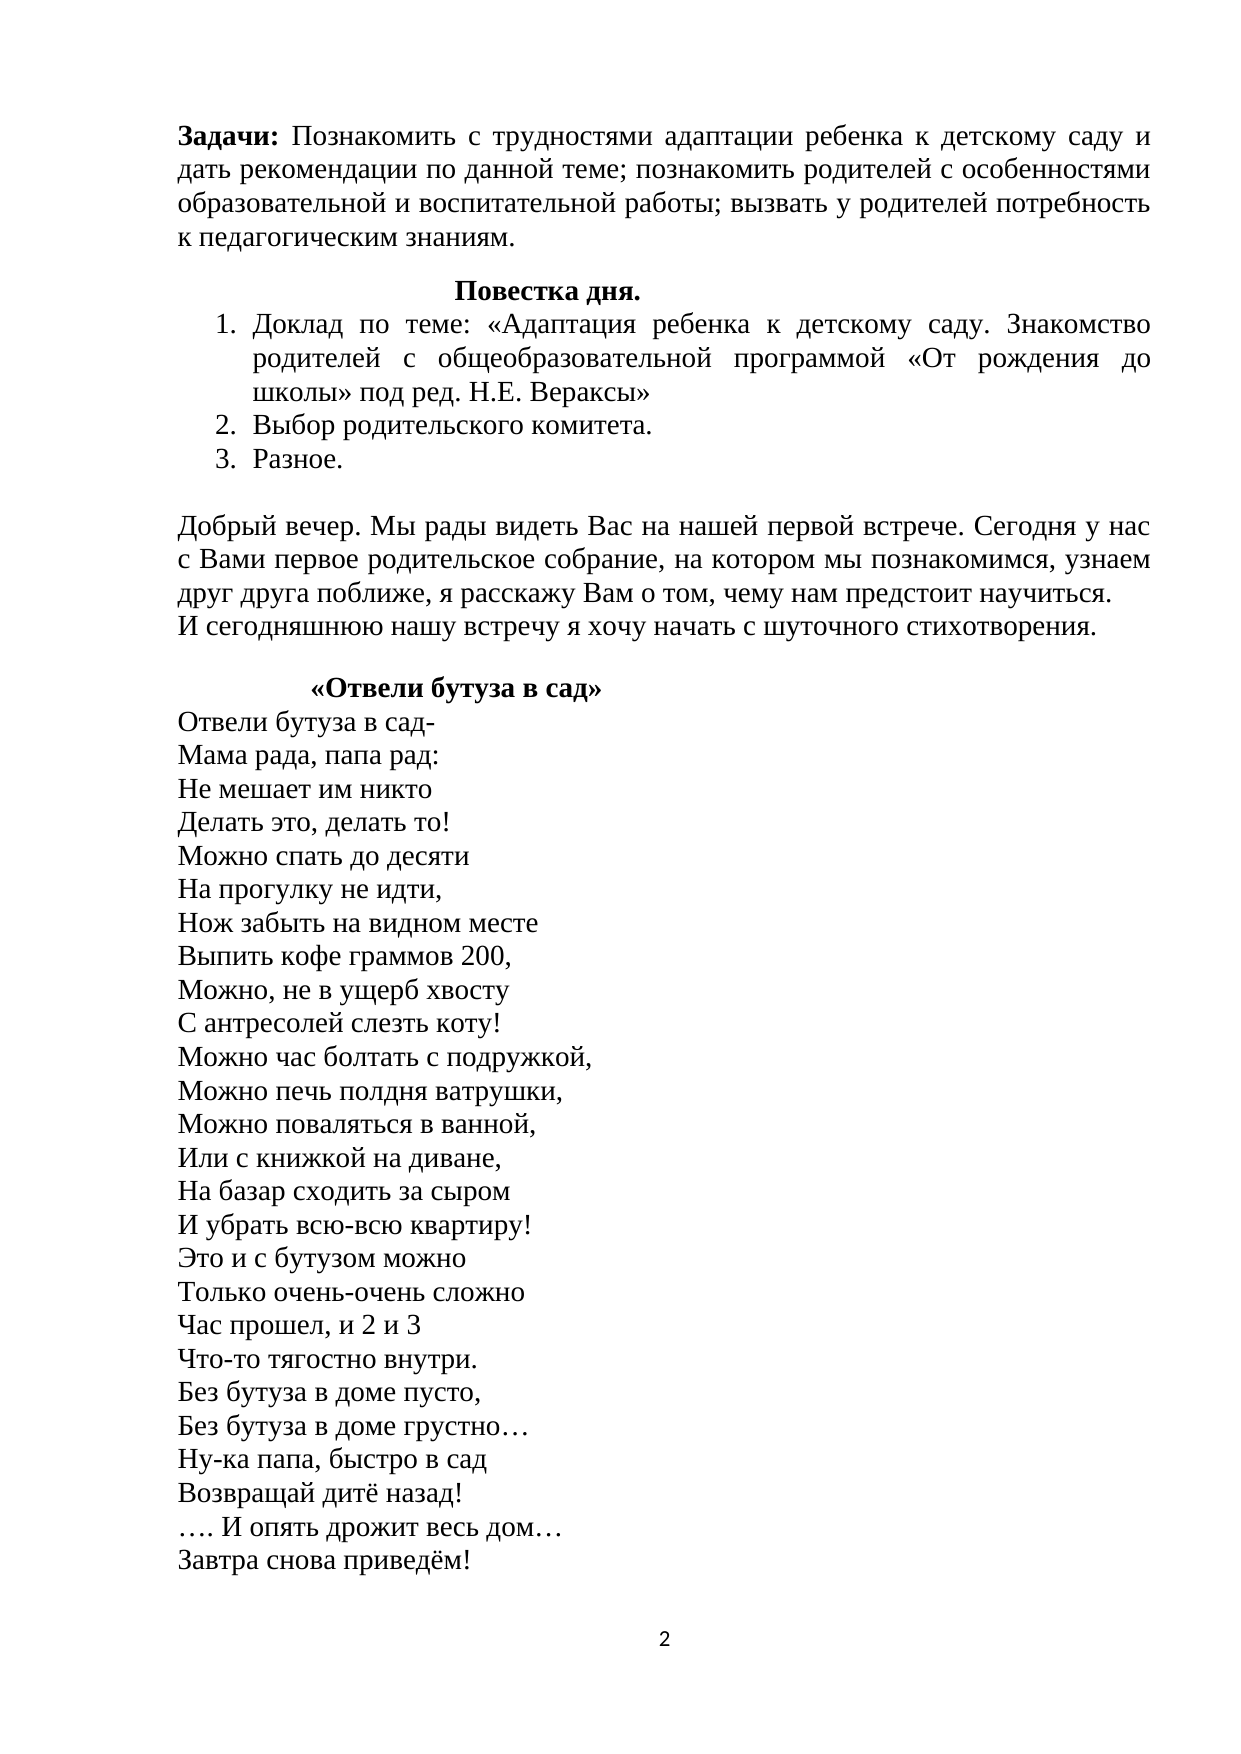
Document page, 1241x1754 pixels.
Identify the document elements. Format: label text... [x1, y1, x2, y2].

list Отвели бутуза в сад- [177, 704, 1152, 737]
list Делать это, делать то! [177, 804, 1152, 838]
list Добрый вечер. Мы рады видеть Вас на нашей первой встрече. Сегодня у нас с Вами первое родительское собрание, на котором мы познакомимся, узнаем друг друга поближе, я расскажу Вам о том, чему нам предстоит научиться. [177, 508, 1152, 608]
list Нож забыть на видном месте [177, 905, 1152, 938]
list Без бутуза в доме пусто, [177, 1374, 1152, 1408]
list Можно печь полдня ватрушки, [177, 1073, 1152, 1106]
list Выбор родительского комитета. [215, 407, 1152, 441]
list Завтра снова приведём! [177, 1542, 1152, 1576]
list И сегодняшнюю нашу встречу я хочу начать с шуточного стихотворения. [177, 608, 1152, 642]
list Только очень-очень сложно [177, 1274, 1152, 1307]
list Можно спать до десяти [177, 838, 1152, 871]
list Выпить кофе граммов 200, [177, 938, 1152, 972]
list Разное. [215, 441, 1152, 474]
list Можно час болтать с подружкой, [177, 1039, 1152, 1073]
list Можно поваляться в ванной, [177, 1106, 1152, 1140]
list Без бутуза в доме грустно… [177, 1408, 1152, 1442]
list Доклад по теме: «Адаптация ребенка к детскому саду. Знакомство родителей с общеобразовательной программой «От рождения до школы» под ред. Н.Е. Вераксы» [215, 307, 1152, 407]
text Повестка дня. [177, 273, 1152, 307]
list Можно, не в ущерб хвосту [177, 972, 1152, 1006]
list «Отвели бутуза в сад» [177, 670, 1152, 704]
list Возвращай дитё назад! [177, 1475, 1152, 1509]
list …. И опять дрожит весь дом… [177, 1509, 1152, 1542]
list На прогулку не идти, [177, 871, 1152, 905]
list Мама рада, папа рад: [177, 737, 1152, 771]
list Ну-ка папа, быстро в сад [177, 1442, 1152, 1475]
list Или с книжкой на диване, [177, 1140, 1152, 1173]
list И убрать всю-всю квартиру! [177, 1207, 1152, 1240]
list Не мешает им никто [177, 771, 1152, 804]
list С антресолей слезть коту! [177, 1006, 1152, 1039]
list На базар сходить за сыром [177, 1173, 1152, 1207]
list Это и с бутузом можно [177, 1240, 1152, 1274]
list Час прошел, и 2 и 3 [177, 1307, 1152, 1341]
text Задачи: Познакомить с трудностями адаптации ребенка к детскому саду и дать рекомендации по данной теме; познакомить родителей с особенностями образовательной и воспитательной работы; вызвать у родителей потребность к педагогическим знаниям. [177, 118, 1152, 252]
list Что-то тягостно внутри. [177, 1341, 1152, 1374]
